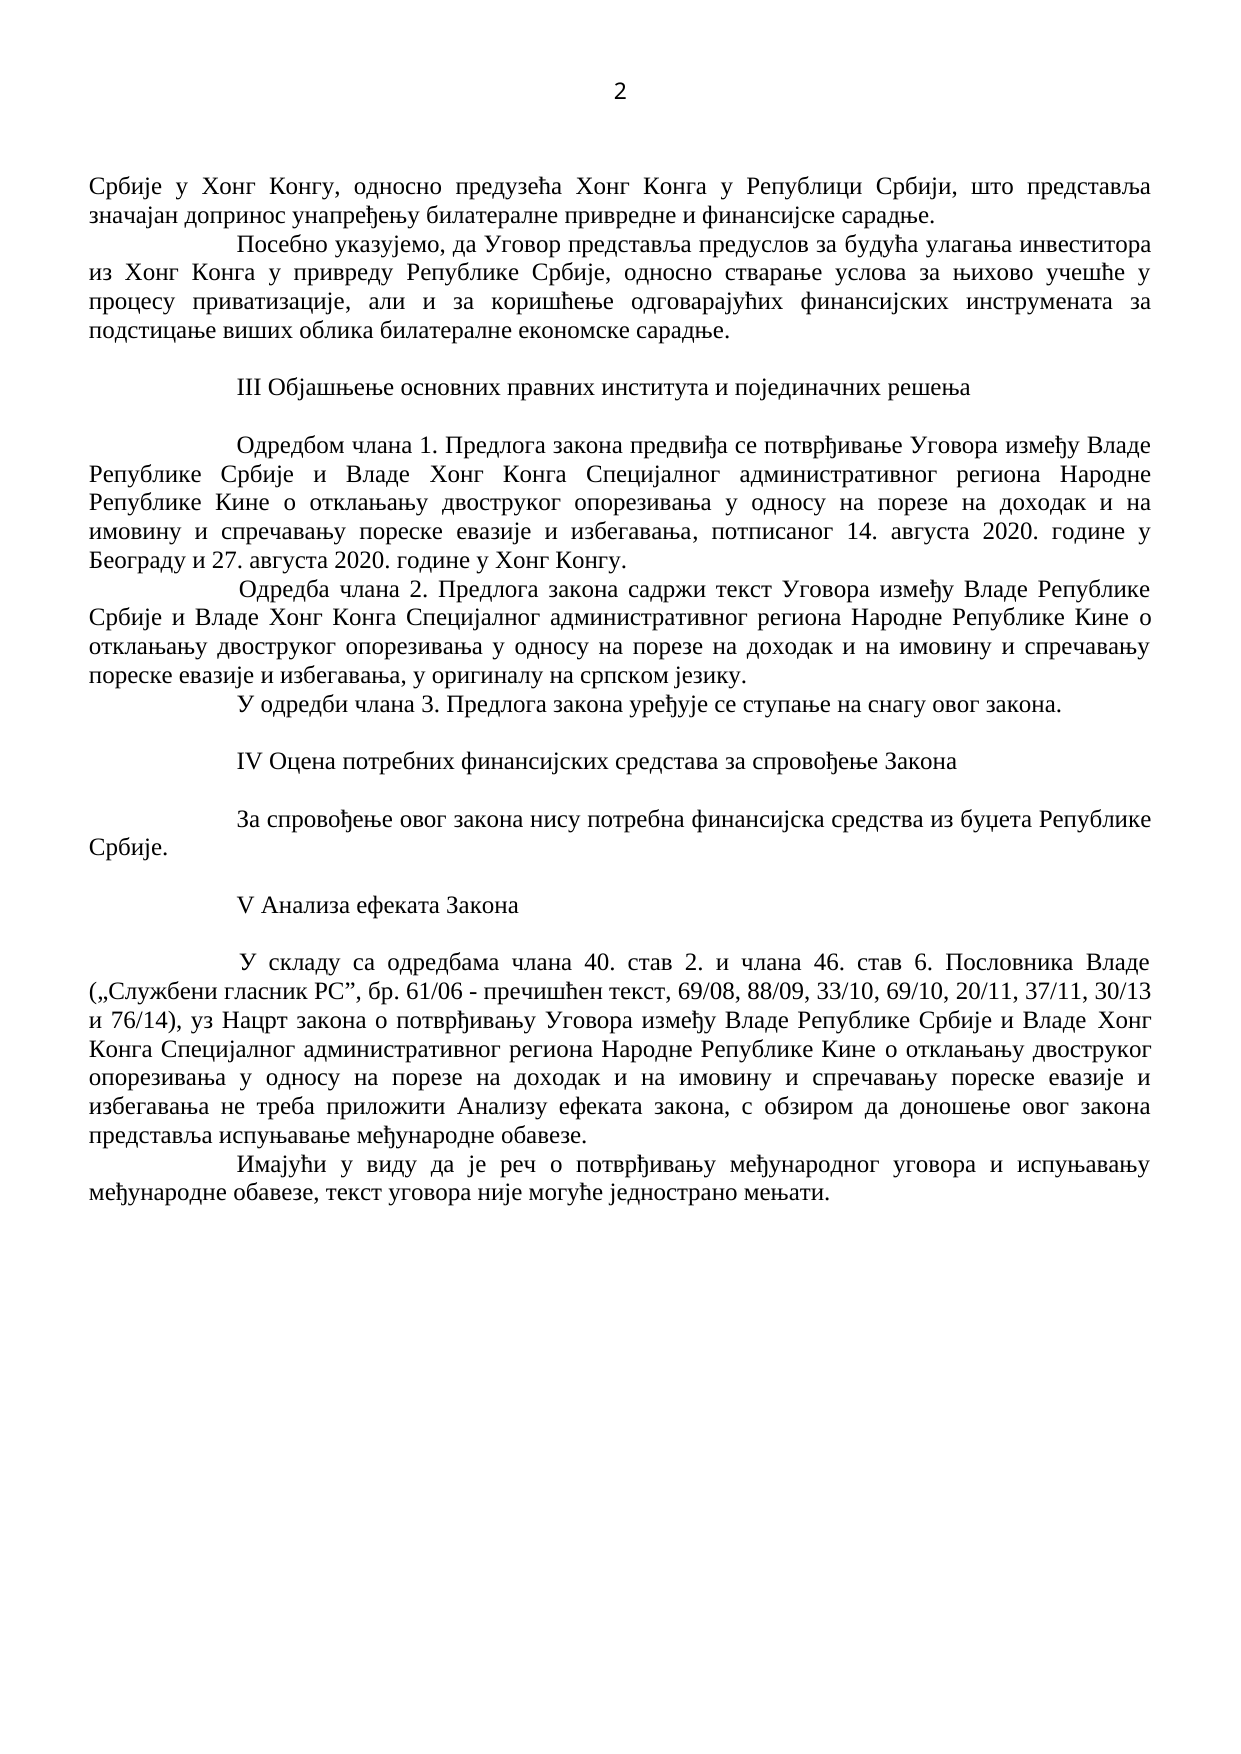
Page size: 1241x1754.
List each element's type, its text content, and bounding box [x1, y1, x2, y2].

text III Објашњење основних правних института и појединачних решења [89, 372, 1152, 401]
text Одредбом члана 1. Предлога закона предвиђа се потврђивање Уговора између Владе Републике Србије и Владе Хонг Конга Специјалног административног региона Народне Републике Кине o отклањању двоструког опорезивања у односу на порезе на доходак и на имовину и спречавању пореске евазије и избегавања, потписаног 14. августа 2020. године у Београду и 27. августа 2020. године у Хонг Конгу. [89, 430, 1152, 574]
text Посебно указујемо, да Уговор представља предуслов за будућа улагања инвеститора из Хонг Конга у привреду Републике Србије, односно стварање услова за њихово учешће у процесу приватизације, али и за коришћење одговарајућих финансијских инструмената за подстицање виших облика билатералне економске сарадње. [89, 229, 1152, 344]
text IV Оцена потребних финансијских средстава за спровођење Закона [89, 746, 1152, 775]
text V Анализа ефеката Закона [89, 890, 1152, 919]
text Одредба члана 2. Предлога закона садржи текст Уговора између Владе Републике Србије и Владе Хонг Конга Специјалног административног региона Народне Републике Кине o отклањању двоструког опорезивања у односу на порезе на доходак и на имовину и спречавању пореске евазије и избегавања, у оригиналу на српском језику. [89, 574, 1152, 689]
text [89, 171, 1152, 229]
text У складу са одредбама члана 40. став 2. и члана 46. став 6. Пословника Владе („Службени гласник РС”, бр. 61/06 - пречишћен текст, 69/08, 88/09, 33/10, 69/10, 20/11, 37/11, 30/13 и 76/14), уз Нацрт закона о потврђивању Уговора између Владе Републике Србије и Владе Хонг Конга Специјалног административног региона Народне Републике Кине o отклањању двоструког опорезивања у односу на порезе на доходак и на имовину и спречавању пореске евазије и избегавања не треба приложити Анализу ефеката закона, с обзиром да доношење овог закона представља испуњавање међународне обавезе. [89, 947, 1152, 1149]
text Имајући у виду да је реч о потврђивању међународног уговора и испуњавању међународне обавезе, текст уговора није могуће једнострано мењати. [89, 1149, 1152, 1206]
text За спровођење овог закона нису потребна финансијска средства из буџета Републике Србије. [89, 804, 1152, 861]
text У одредби члана 3. Предлога закона уређује се ступање на снагу овог закона. [89, 689, 1152, 717]
